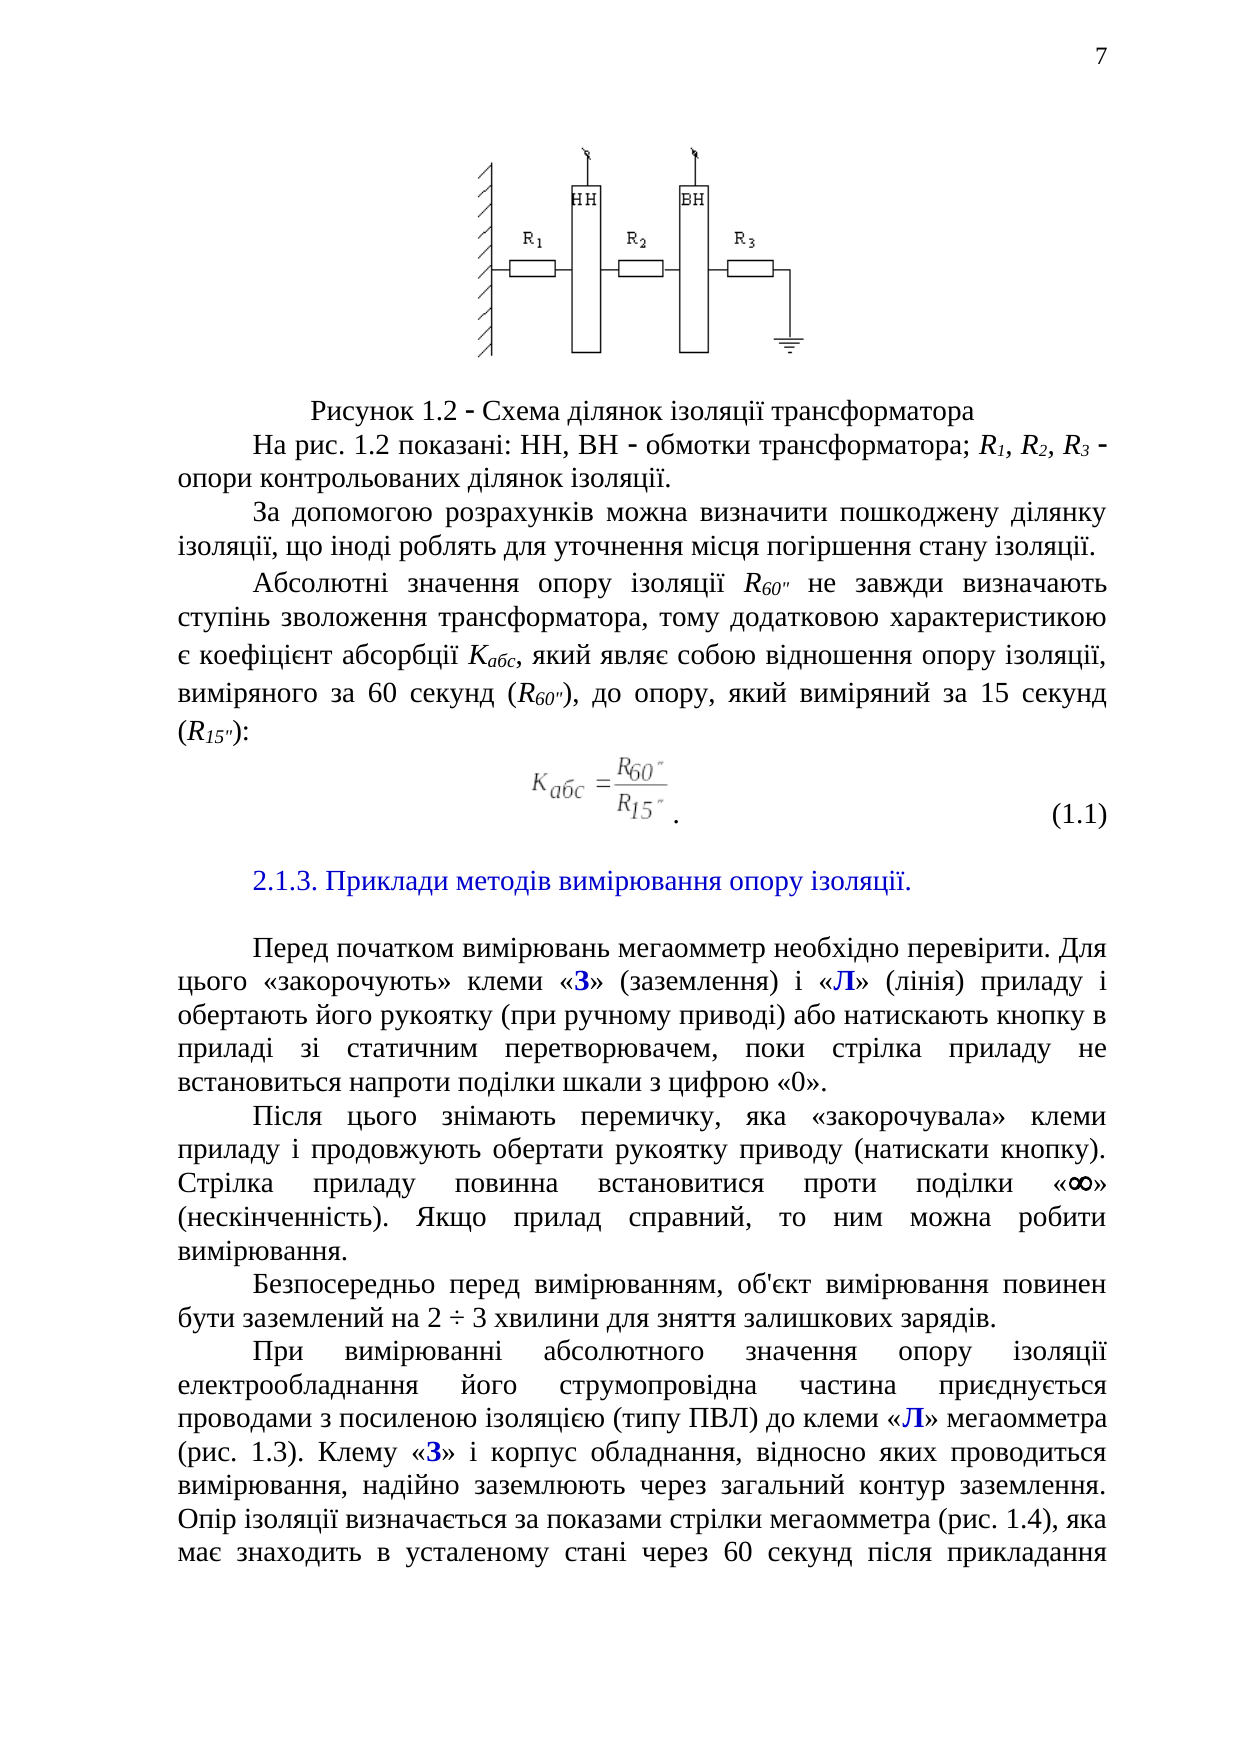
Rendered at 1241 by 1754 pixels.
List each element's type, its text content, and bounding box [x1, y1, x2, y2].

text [177, 1333, 1107, 1568]
text 2.1.3. Приклади методів вимірювання опору ізоляції. [177, 863, 1107, 896]
text Безпосередньо перед вимірюванням, об'єкт вимірювання повинен бути заземлений на 2 ÷ 3 хвилини для зняття залишкових зарядів. [177, 1266, 1107, 1333]
picture [461, 129, 824, 360]
text Абсолютні значення опору ізоляції R60" не завжди визначають ступінь зволоження трансформатора, тому додатковою характеристикою є коефіцієнт абсорбції Кабс, який являє собою відношення опору ізоляції, виміряного за 60 секунд (R60"), до опору, який виміряний за 15 секунд (R15"): [177, 561, 1107, 748]
text Перед початком вимірювань мегаомметр необхідно перевірити. Для цього «закорочують» клеми «З» (заземлення) і «Л» (лінія) приладу і обертають його рукоятку (при ручному приводі) або натискають кнопку в приладі зі статичним перетворювачем, поки стрілка приладу не встановиться напроти поділки шкали з цифрою «0». [177, 930, 1107, 1098]
text На рис. 1.2 показані: НН, ВН обмотки трансформатора; R1, R2, R3 опори контрольованих ділянок ізоляції. [177, 427, 1107, 494]
text . (1.1) [177, 748, 1107, 829]
text Після цього знімають перемичку, яка «закорочувала» клеми приладу і продовжують обертати рукоятку приводу (натискати кнопку). Стрілка приладу повинна встановитися проти поділки «» (нескінченність). Якщо прилад справний, то ним можна робити вимірювання. [177, 1098, 1107, 1266]
text Рисунок 1.2 Схема ділянок ізоляції трансформатора [177, 393, 1107, 427]
text За допомогою розрахунків можна визначити пошкоджену ділянку ізоляції, що іноді роблять для уточнення місця погіршення стану ізоляції. [177, 494, 1107, 561]
